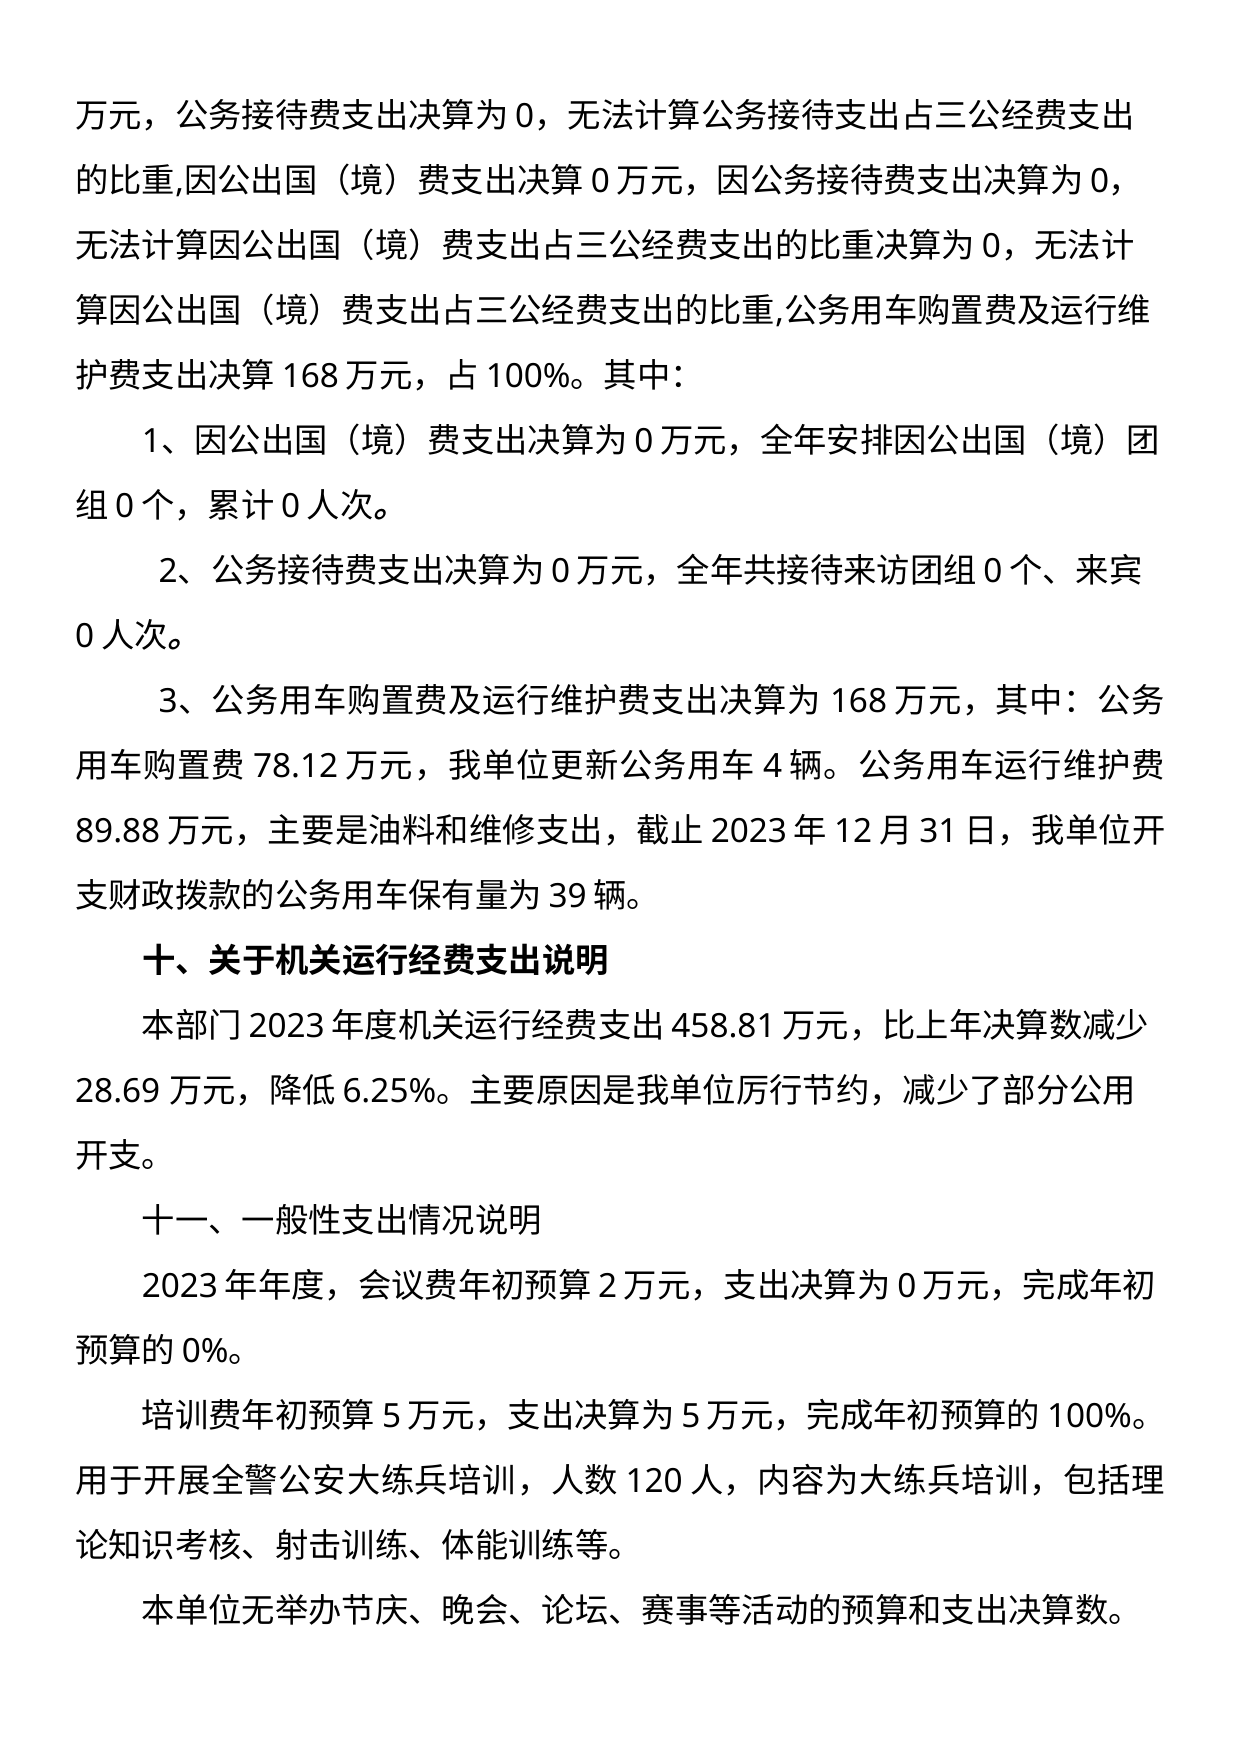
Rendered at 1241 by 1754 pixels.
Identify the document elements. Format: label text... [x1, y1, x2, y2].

text 3、公务用车购置费及运行维护费支出决算为168万元，其中：公务用车购置费78.12万元，我单位更新公务用车4辆。公务用车运行维护费89.88万元，主要是油料和维修支出，截止2023年12月31日，我单位开支财政拨款的公务用车保有量为39辆。 [75, 666, 1165, 926]
text 本部门2023年度机关运行经费支出458.81万元，比上年决算数减少28.69 万元，降低6.25%。主要原因是我单位厉行节约，减少了部分公用开支。 [75, 991, 1165, 1186]
text 2、公务接待费支出决算为0万元，全年共接待来访团组0个、来宾0人次。 [75, 536, 1165, 666]
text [75, 81, 1165, 406]
text 培训费年初预算5万元，支出决算为5万元，完成年初预算的100%。用于开展全警公安大练兵培训，人数120人，内容为大练兵培训，包括理论知识考核、射击训练、体能训练等。 [75, 1381, 1165, 1576]
text 1、因公出国（境）费支出决算为0万元，全年安排因公出国（境）团组0个，累计0人次。 [75, 406, 1165, 536]
text 十、关于机关运行经费支出说明 [75, 926, 1165, 991]
text 本单位无举办节庆、晚会、论坛、赛事等活动的预算和支出决算数。 [75, 1576, 1165, 1641]
text 十一、一般性支出情况说明 [75, 1186, 1165, 1251]
text 2023年年度，会议费年初预算2万元，支出决算为0万元，完成年初预算的0%。 [75, 1251, 1165, 1381]
